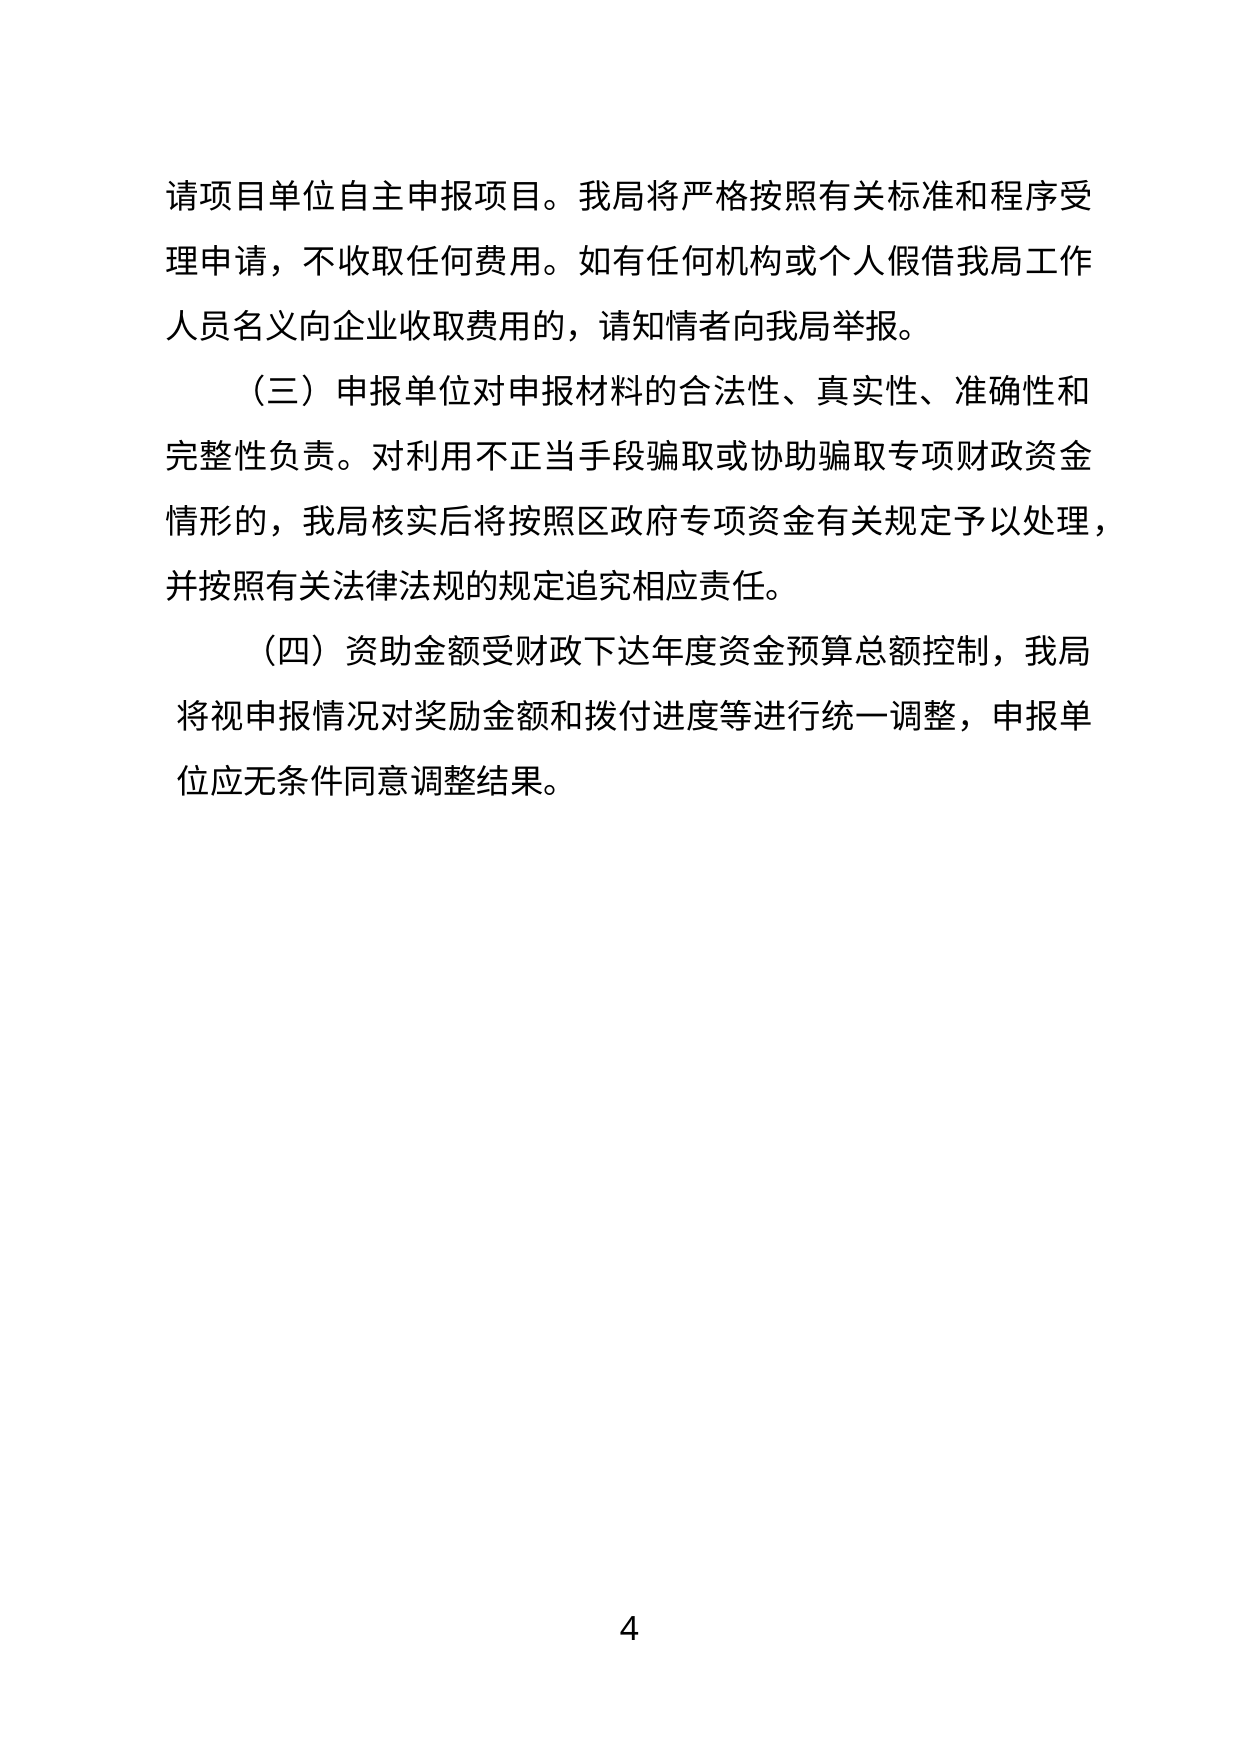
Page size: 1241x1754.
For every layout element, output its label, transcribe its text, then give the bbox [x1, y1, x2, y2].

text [165, 162, 1093, 357]
text （三）申报单位对申报材料的合法性、真实性、准确性和完整性负责。对利用不正当手段骗取或协助骗取专项财政资金情形的，我局核实后将按照区政府专项资金有关规定予以处理，并按照有关法律法规的规定追究相应责任。 [165, 357, 1093, 617]
text （四）资助金额受财政下达年度资金预算总额控制，我局将视申报情况对奖励金额和拨付进度等进行统一调整，申报单位应无条件同意调整结果。 [176, 617, 1093, 812]
